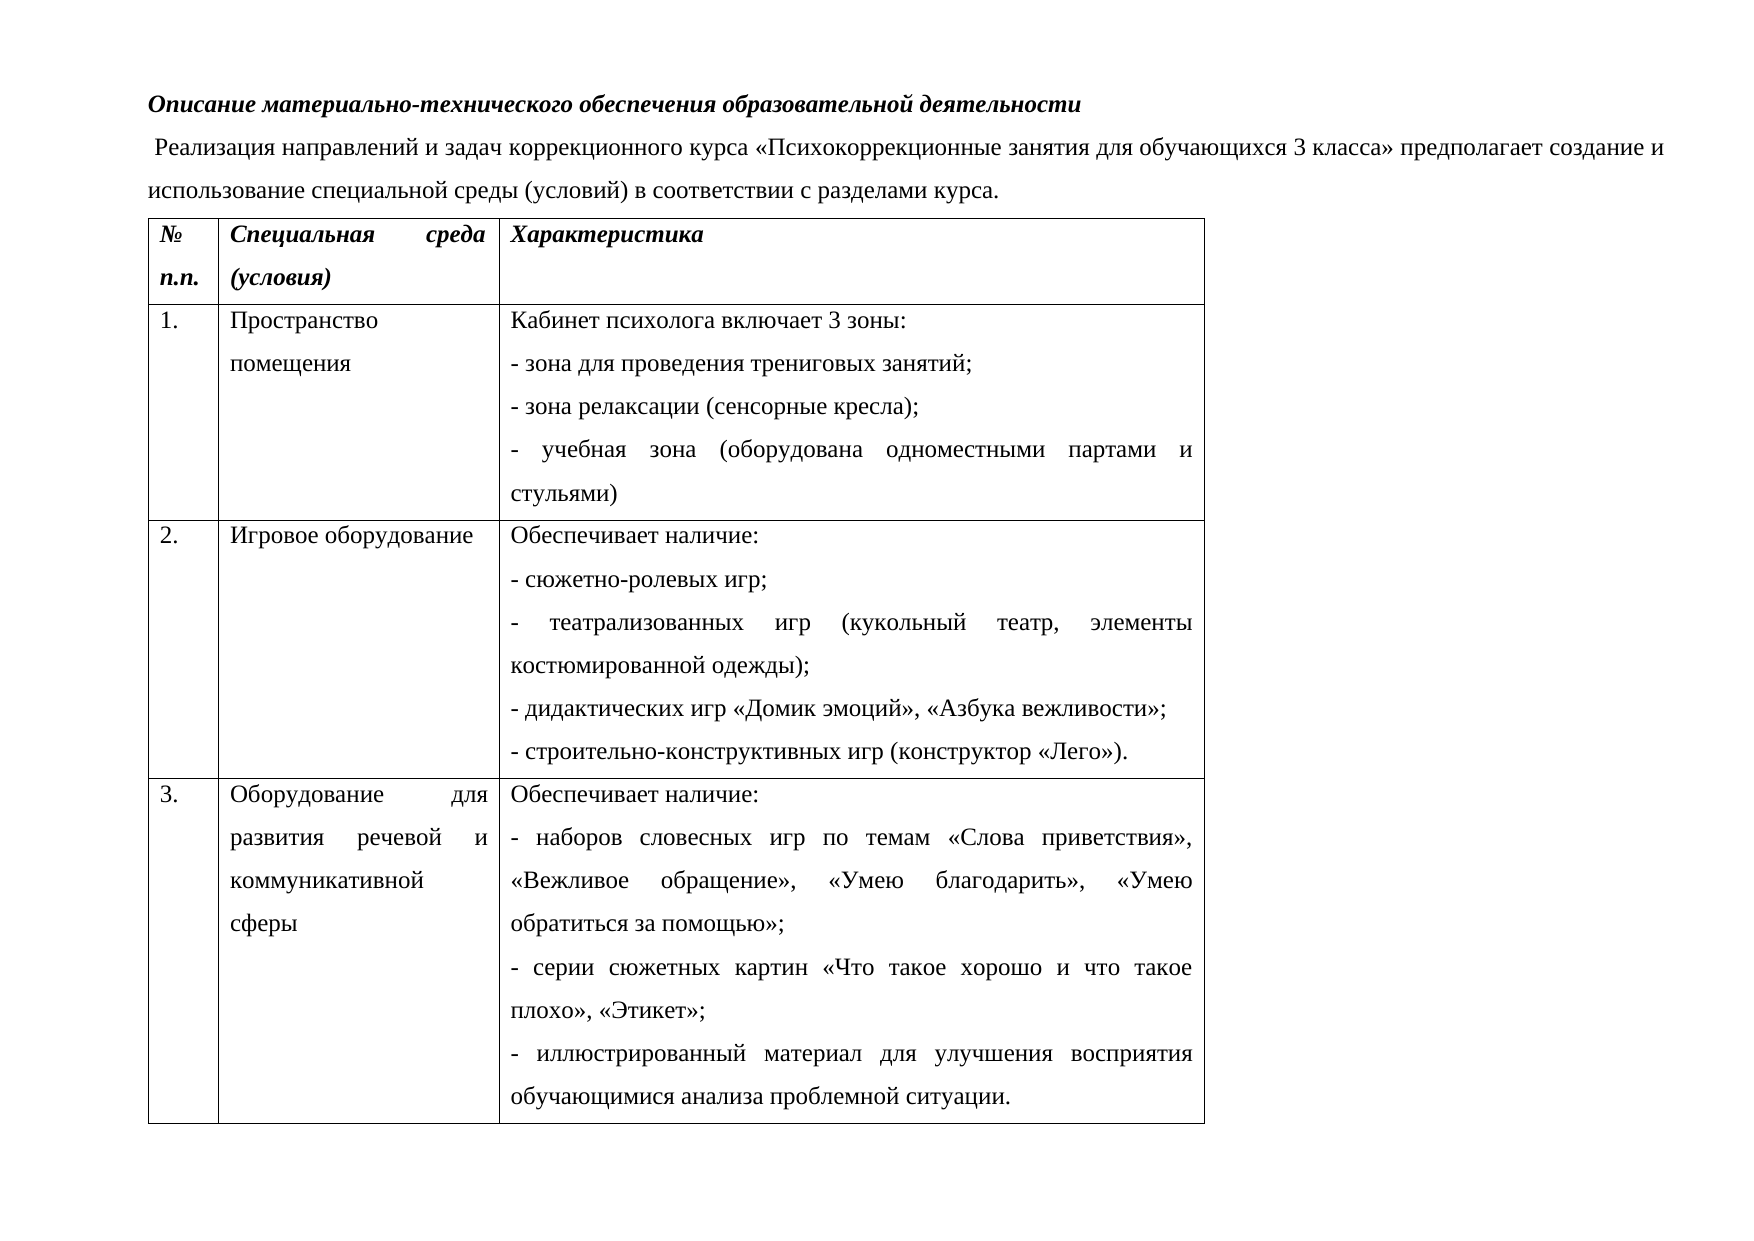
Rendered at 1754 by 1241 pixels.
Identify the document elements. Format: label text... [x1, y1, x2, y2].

table_header Характеристика [500, 219, 1204, 304]
table_cell 2. [149, 521, 218, 778]
table_cell Пространство помещения [219, 305, 499, 519]
text Описание материально-технического обеспечения образовательной деятельности [148, 89, 1665, 117]
text Реализация направлений и задач коррекционного курса «Психокоррекционные занятия для обучающихся 3 класса» предполагает создание и использование специальной среды (условий) в соответствии с разделами курса. [148, 132, 1665, 204]
table_header № п.п. [149, 219, 218, 304]
table_cell 3. [149, 779, 218, 1123]
table_cell Кабинет психолога включает 3 зоны: - зона для проведения трениговых занятий; - зона релаксации (сенсорные кресла); - учебная зона (оборудована одноместными партами и стульями) [500, 305, 1204, 519]
table_cell Обеспечивает наличие: - наборов словесных игр по темам «Слова приветствия», «Вежливое обращение», «Умею благодарить», «Умею обратиться за помощью»; - серии сюжетных картин «Что такое хорошо и что такое плохо», «Этикет»; - иллюстрированный материал для улучшения восприятия обучающимися анализа проблемной ситуации. [500, 779, 1204, 1123]
table_header Специальная среда (условия) [219, 219, 499, 304]
table_cell 1. [149, 305, 218, 519]
table_cell Оборудование для развития речевой и коммуникативной сферы [219, 779, 499, 1123]
table_cell Игровое оборудование [219, 521, 499, 778]
table_cell Обеспечивает наличие: - сюжетно-ролевых игр; - театрализованных игр (кукольный театр, элементы костюмированной одежды); - дидактических игр «Домик эмоций», «Азбука вежливости»; - строительно-конструктивных игр (конструктор «Лего»). [500, 521, 1204, 778]
